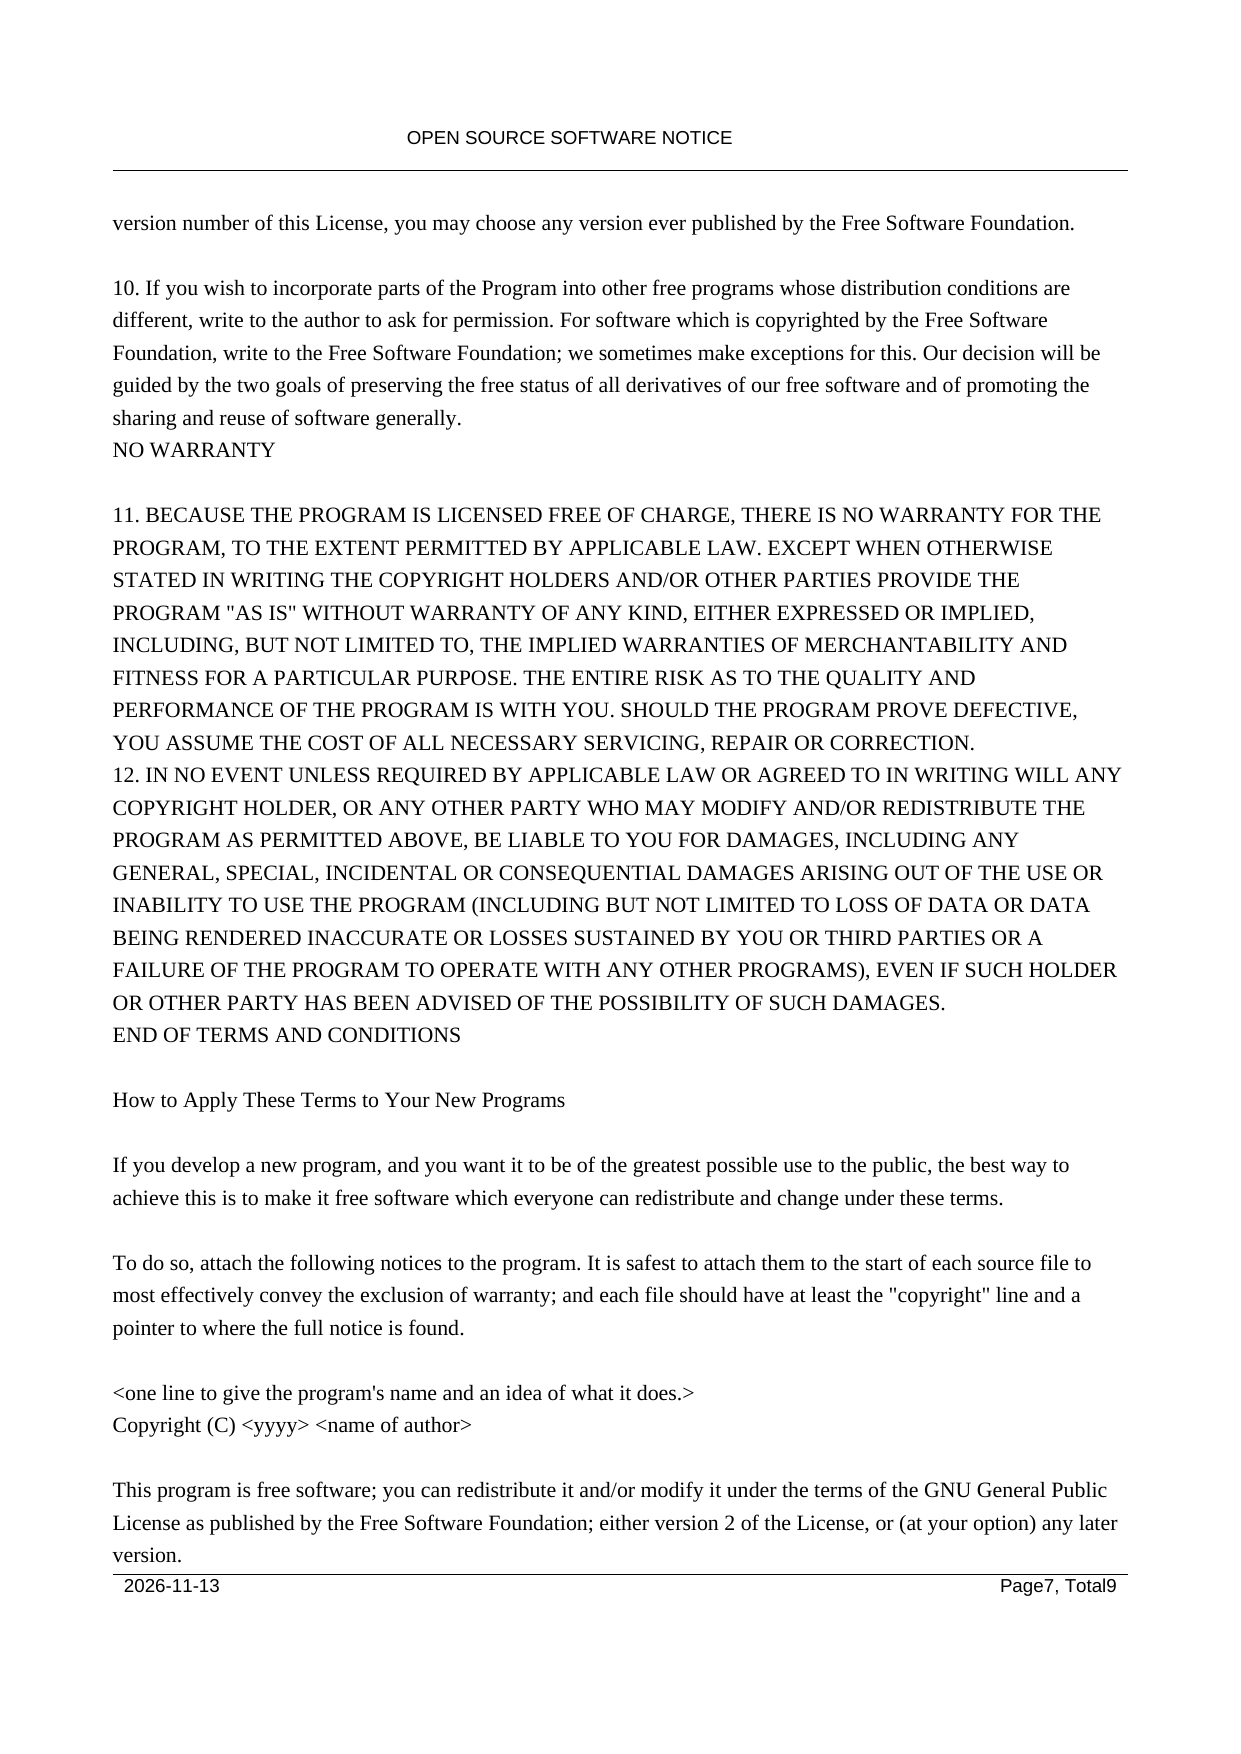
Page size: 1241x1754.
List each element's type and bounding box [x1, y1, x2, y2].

text [112, 206, 1128, 1571]
